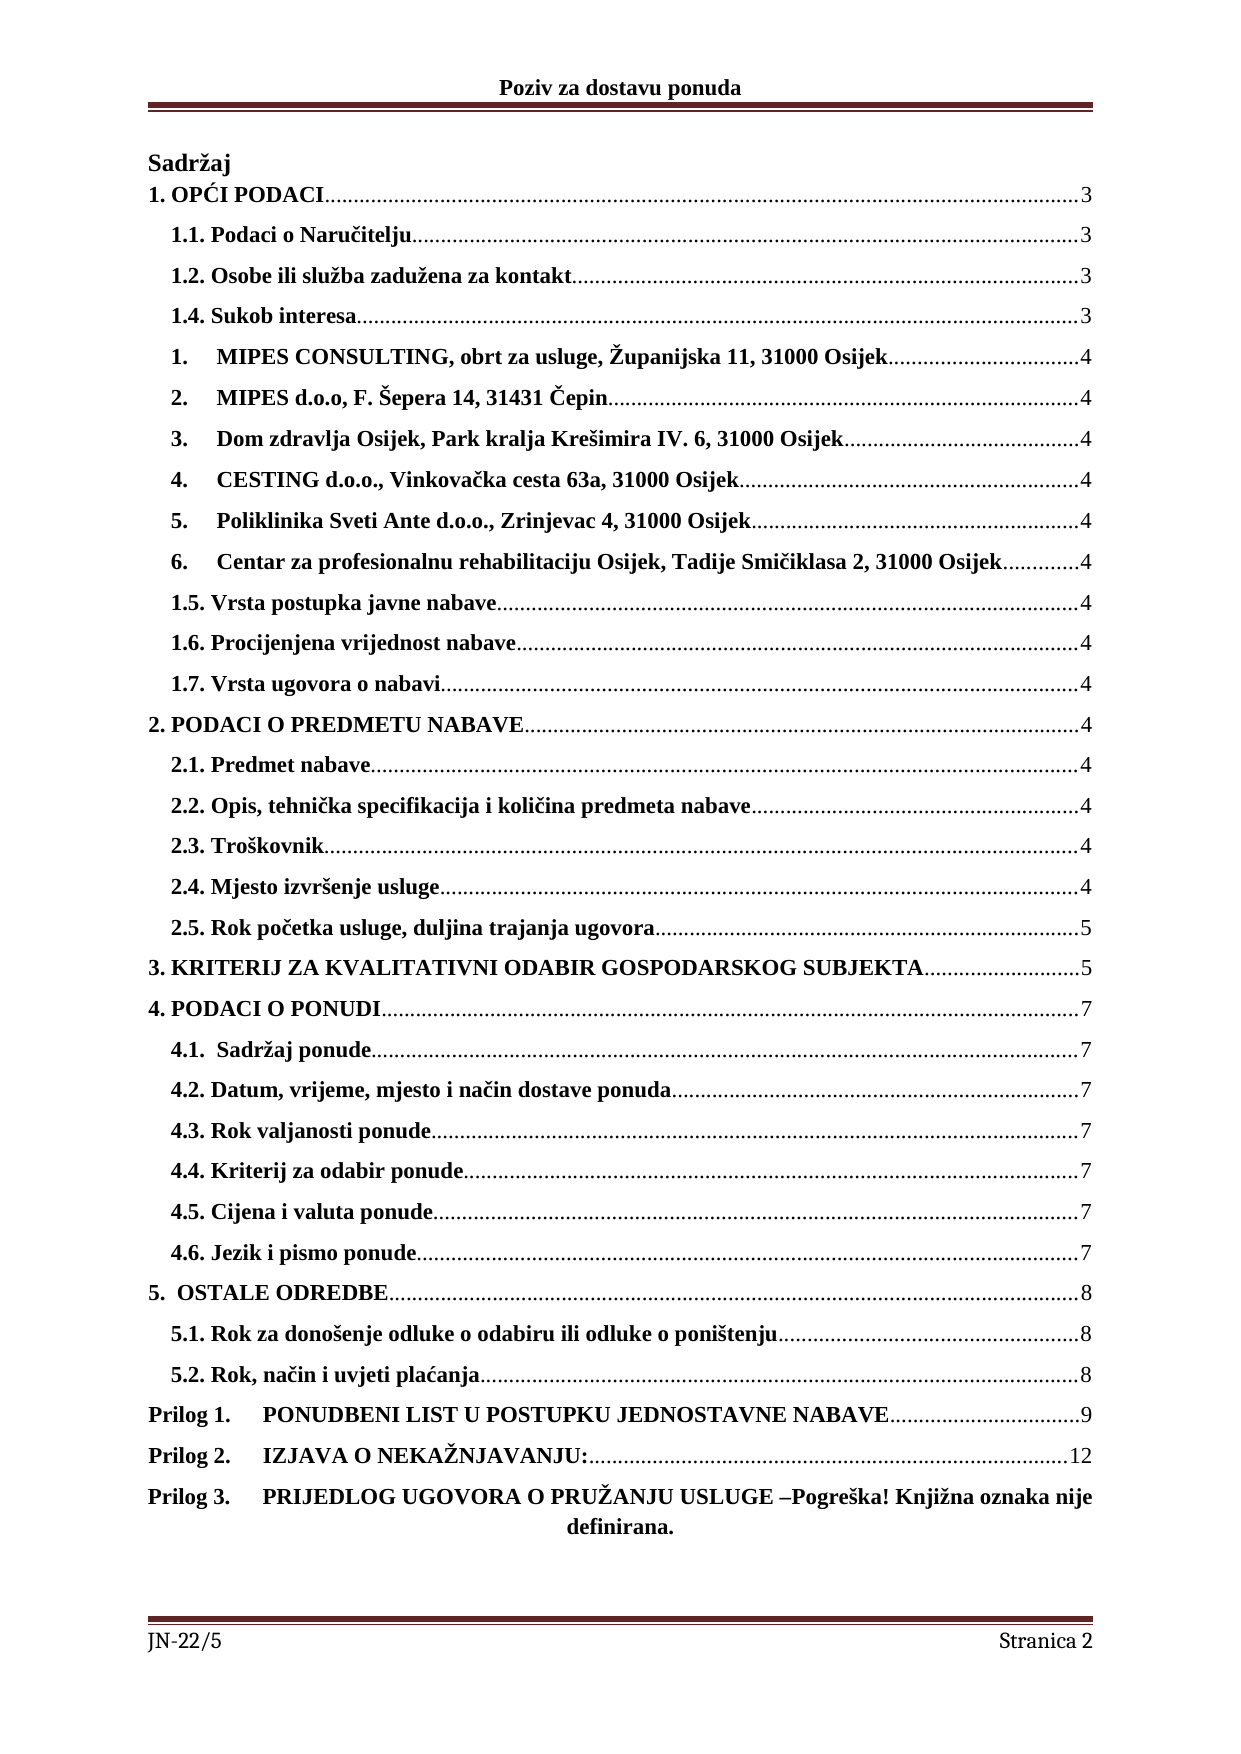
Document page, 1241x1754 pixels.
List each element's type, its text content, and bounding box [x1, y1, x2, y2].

text 6. Centar za profesionalnu rehabilitaciju Osijek, Tadije Smičiklasa 2, 31000 Osijek 4 [171, 548, 1093, 574]
text 4.3. Rok valjanosti ponude 7 [171, 1117, 1093, 1143]
text 4.4. Kriterij za odabir ponude 7 [171, 1157, 1093, 1184]
text 2.5. Rok početka usluge, duljina trajanja ugovora 5 [171, 914, 1093, 940]
text 1. MIPES CONSULTING, obrt za usluge, Županijska 11, 31000 Osijek 4 [171, 343, 1093, 369]
text 5. OSTALE ODREDBE 8 [148, 1279, 1093, 1306]
text 4.1. Sadržaj ponude 7 [171, 1036, 1093, 1062]
text 2.1. Predmet nabave 4 [171, 751, 1093, 778]
text 2.3. Troškovnik 4 [171, 832, 1093, 859]
text 4. PODACI O PONUDI 7 [148, 995, 1093, 1021]
text 2.4. Mjesto izvršenje usluge 4 [171, 873, 1093, 899]
text 1.5. Vrsta postupka javne nabave 4 [171, 589, 1093, 615]
text 1.7. Vrsta ugovora o nabavi 4 [171, 670, 1093, 696]
text 1.4. Sukob interesa 3 [171, 302, 1093, 329]
text 4.5. Cijena i valuta ponude 7 [171, 1198, 1093, 1224]
text 1.2. Osobe ili služba zadužena za kontakt 3 [171, 262, 1093, 288]
text 5.2. Rok, način i uvjeti plaćanja 8 [171, 1361, 1093, 1387]
text 4. CESTING d.o.o., Vinkovačka cesta 63a, 31000 Osijek 4 [171, 466, 1093, 492]
text Prilog 3. PRIJEDLOG UGOVORA O PRUŽANJU USLUGE – Pogreška! Knjižna oznaka nije definirana. [148, 1483, 1093, 1540]
text Prilog 1. PONUDBENI LIST U POSTUPKU JEDNOSTAVNE NABAVE 9 [148, 1401, 1093, 1428]
text 3. KRITERIJ ZA KVALITATIVNI ODABIR GOSPODARSKOG SUBJEKTA 5 [148, 954, 1093, 981]
text 5.1. Rok za donošenje odluke o odabiru ili odluke o poništenju 8 [171, 1320, 1093, 1346]
text Prilog 2. IZJAVA O NEKAŽNJAVANJU: 12 [148, 1442, 1093, 1468]
text 3. Dom zdravlja Osijek, Park kralja Krešimira IV. 6, 31000 Osijek 4 [171, 425, 1093, 451]
text 4.6. Jezik i pismo ponude 7 [171, 1239, 1093, 1265]
text 1.6. Procijenjena vrijednost nabave 4 [171, 629, 1093, 656]
text 1. OPĆI PODACI 3 [148, 181, 1093, 207]
text 4.2. Datum, vrijeme, mjesto i način dostave ponuda 7 [171, 1076, 1093, 1103]
text 5. Poliklinika Sveti Ante d.o.o., Zrinjevac 4, 31000 Osijek 4 [171, 507, 1093, 533]
text 2.2. Opis, tehnička specifikacija i količina predmeta nabave 4 [171, 792, 1093, 818]
text Sadržaj [148, 148, 1093, 176]
text 2. MIPES d.o.o, F. Šepera 14, 31431 Čepin 4 [171, 384, 1093, 410]
text 1.1. Podaci o Naručitelju 3 [171, 221, 1093, 248]
text 2. PODACI O PREDMETU NABAVE 4 [148, 711, 1093, 737]
